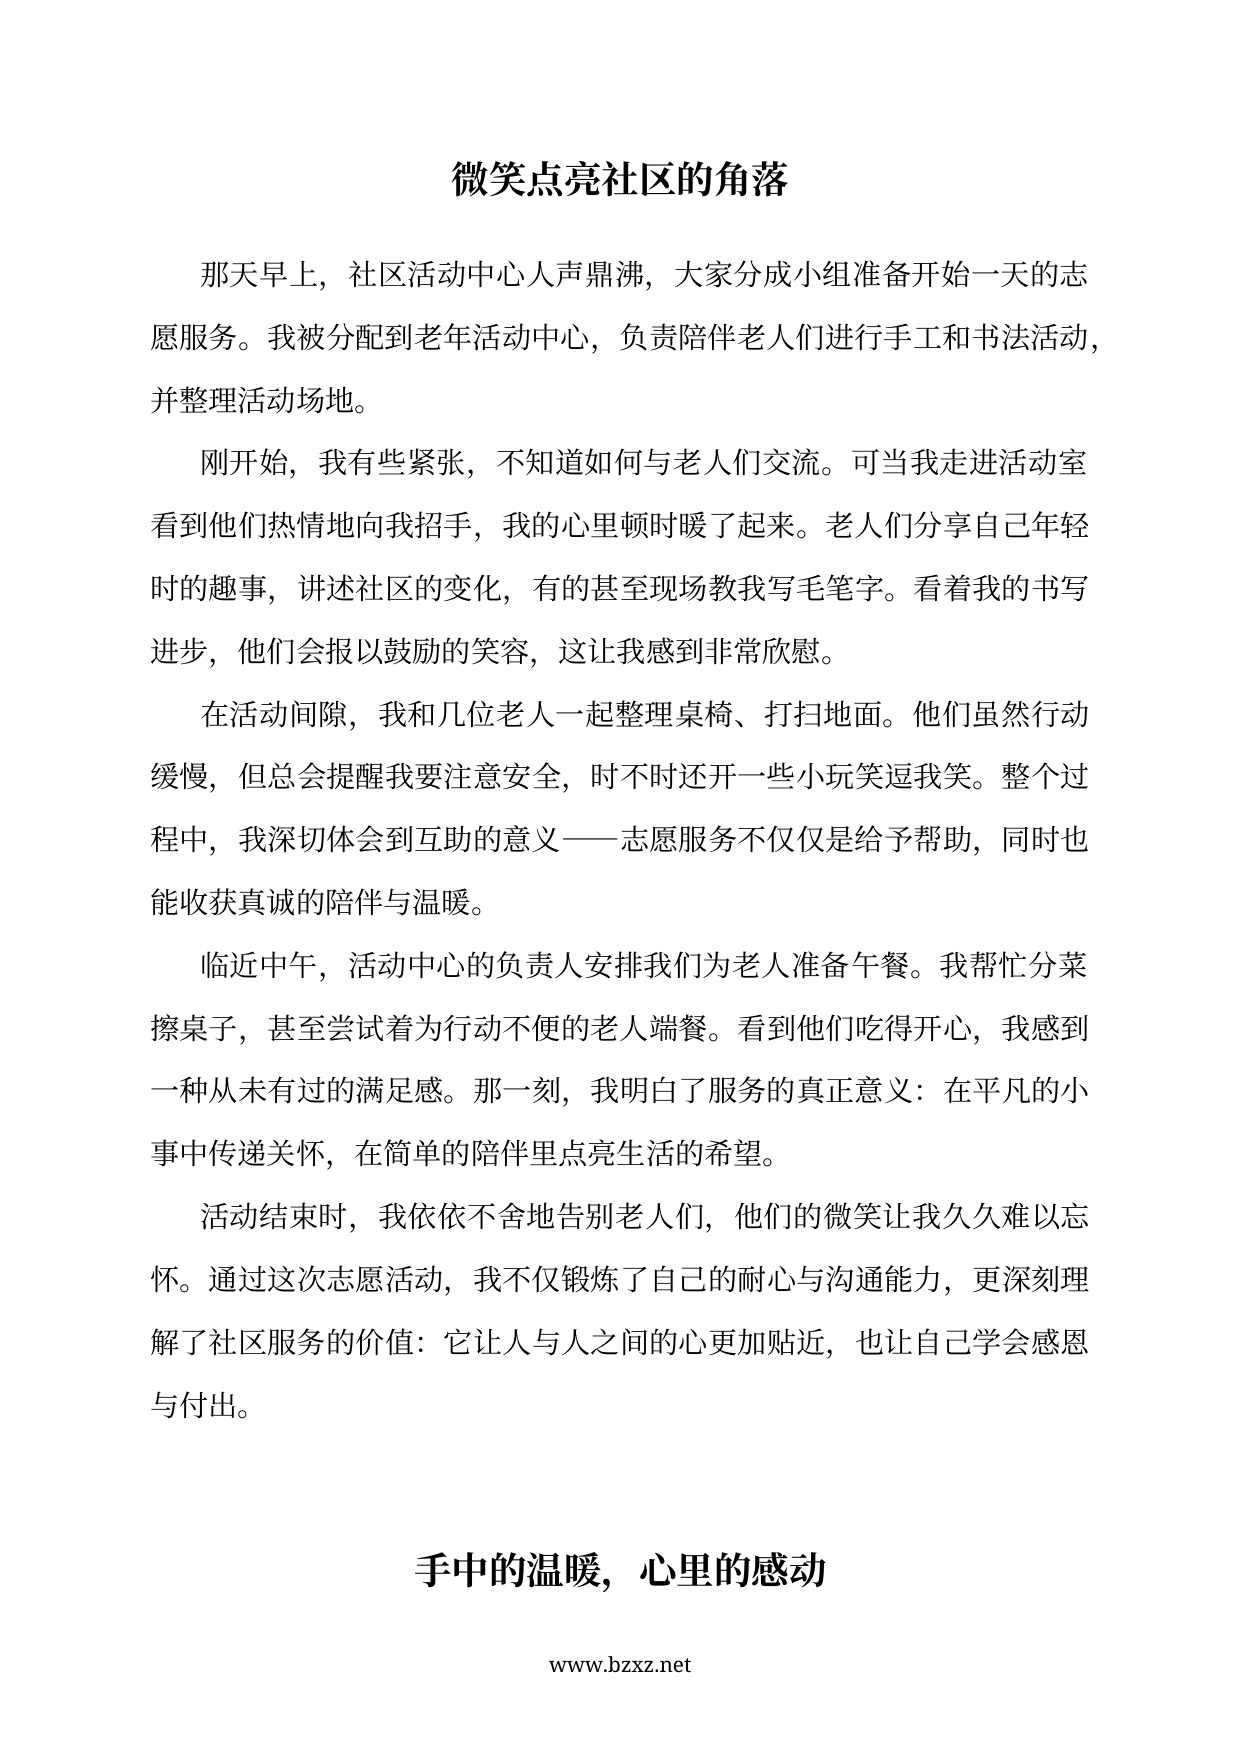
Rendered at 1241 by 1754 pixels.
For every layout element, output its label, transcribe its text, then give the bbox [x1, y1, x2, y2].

text 活动结束时，我依依不舍地告别老人们，他们的微笑让我久久难以忘怀。通过这次志愿活动，我不仅锻炼了自己的耐心与沟通能力，更深刻理解了社区服务的价值：它让人与人之间的心更加贴近，也让自己学会感恩与付出。 [150, 1194, 1090, 1424]
text 在活动间隙，我和几位老人一起整理桌椅、打扫地面。他们虽然行动缓慢，但总会提醒我要注意安全，时不时还开一些小玩笑逗我笑。整个过程中，我深切体会到互助的意义——志愿服务不仅仅是给予帮助，同时也能收获真诚的陪伴与温暖。 [150, 691, 1090, 922]
text 刚开始，我有些紧张，不知道如何与老人们交流。可当我走进活动室，看到他们热情地向我招手，我的心里顿时暖了起来。老人们分享自己年轻时的趣事，讲述社区的变化，有的甚至现场教我写毛笔字。看着我的书写进步，他们会报以鼓励的笑容，这让我感到非常欣慰。 [150, 440, 1090, 671]
subtitle 手中的温暖，心里的感动 [150, 1541, 1090, 1595]
text 那天早上，社区活动中心人声鼎沸，大家分成小组准备开始一天的志愿服务。我被分配到老年活动中心，负责陪伴老人们进行手工和书法活动，并整理活动场地。 [150, 252, 1090, 419]
subtitle 微笑点亮社区的角落 [150, 150, 1090, 204]
text 临近中午，活动中心的负责人安排我们为老人准备午餐。我帮忙分菜、擦桌子，甚至尝试着为行动不便的老人端餐。看到他们吃得开心，我感到一种从未有过的满足感。那一刻，我明白了服务的真正意义：在平凡的小事中传递关怀，在简单的陪伴里点亮生活的希望。 [150, 943, 1090, 1173]
